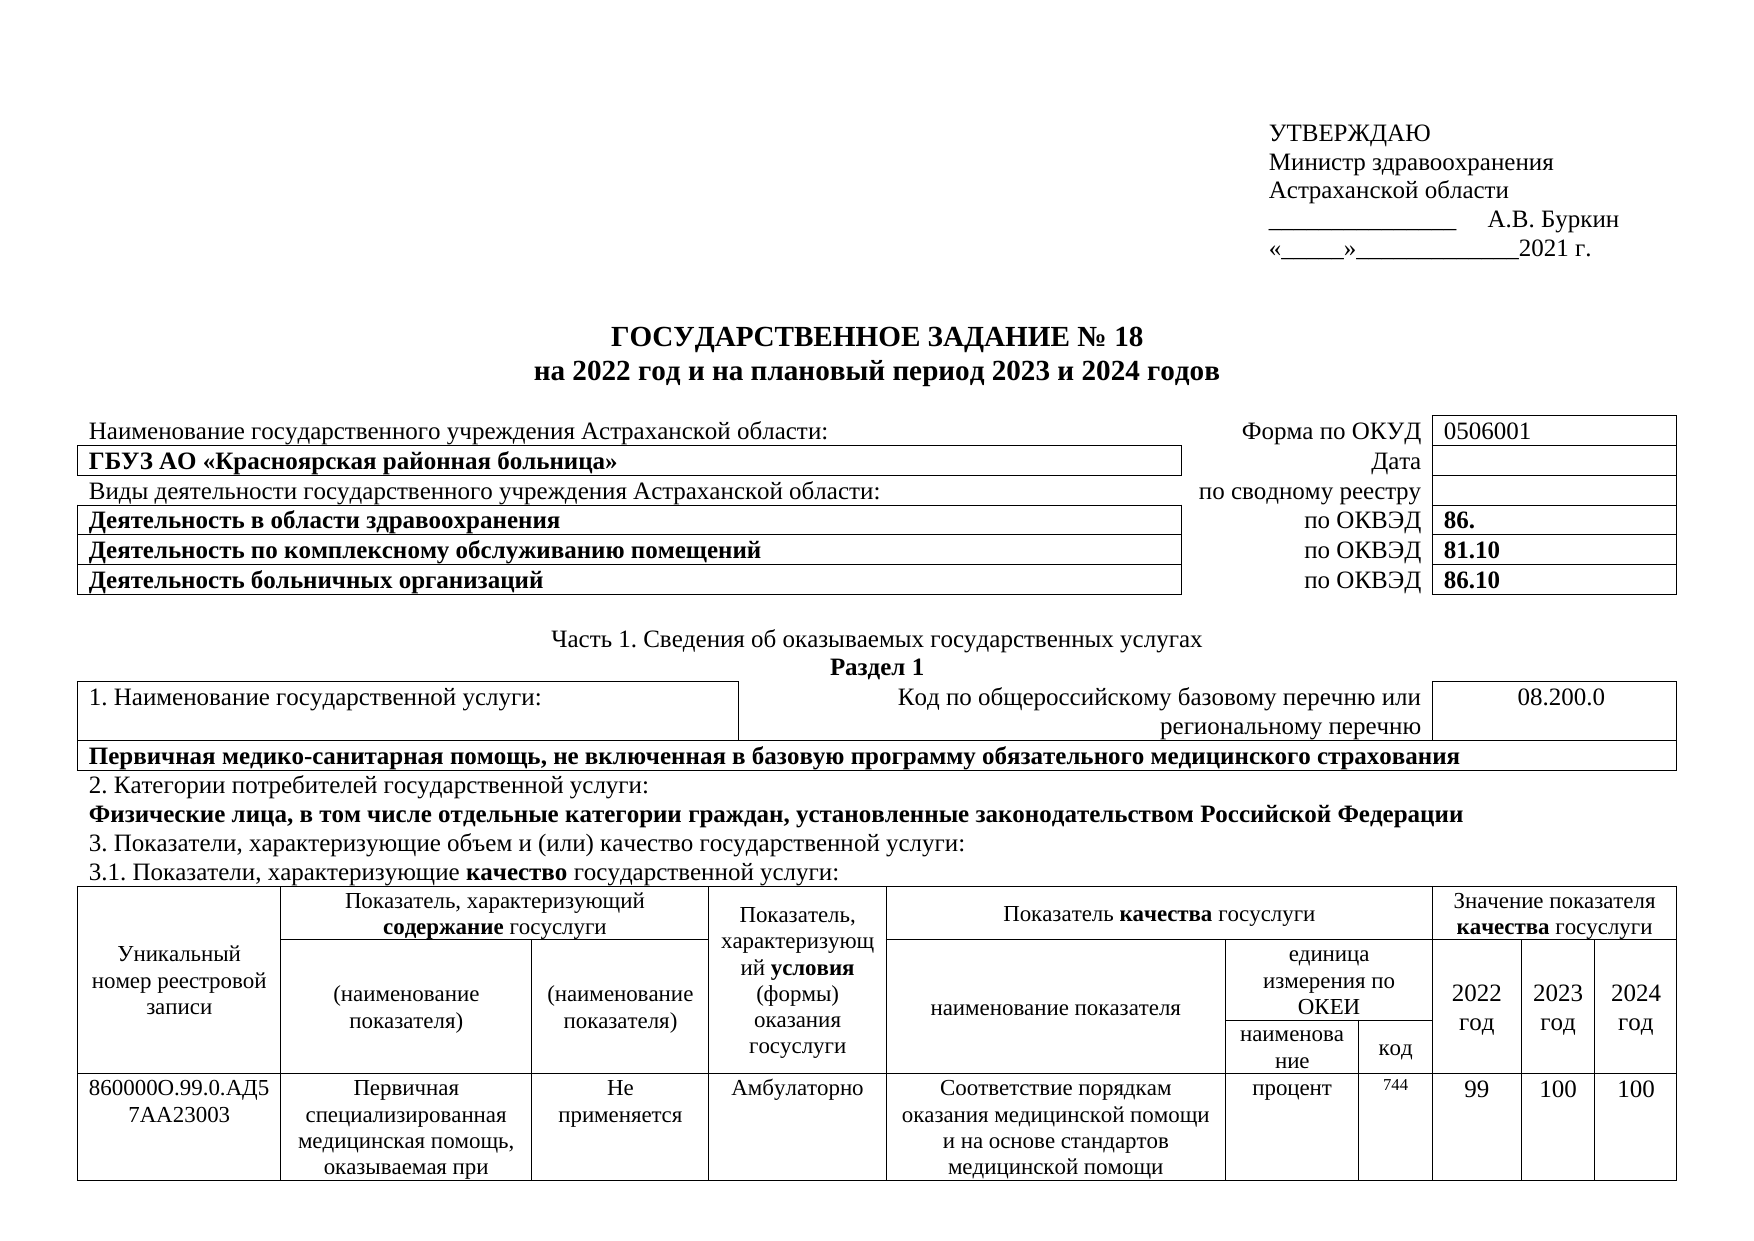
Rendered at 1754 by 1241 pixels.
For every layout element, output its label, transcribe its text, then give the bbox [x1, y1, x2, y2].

table_cell (наименование показателя) [532, 940, 708, 1073]
table_cell Не применяется [532, 1074, 708, 1180]
table_cell Деятельность в области здравоохранения [78, 506, 1181, 534]
table_cell [1433, 446, 1676, 475]
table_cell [78, 1074, 280, 1180]
table_cell 2024 год [1595, 940, 1676, 1073]
table_cell по ОКВЭД [1182, 534, 1432, 564]
text ГОСУДАРСТВЕННОЕ ЗАДАНИЕ № 18 [89, 319, 1665, 353]
table_cell 100 [1595, 1074, 1676, 1180]
table_header Код по общероссийскому базовому перечню или региональному перечню [739, 681, 1432, 740]
text на 2022 год и на плановый период 2023 и 2024 годов [89, 353, 1665, 386]
table_cell Виды деятельности государственного учреждения Астраханской области: [78, 476, 1181, 504]
table_cell наименование [1226, 1021, 1358, 1073]
table_cell [1433, 476, 1676, 504]
text _______________ А.В. Буркин [1269, 204, 1665, 233]
table_header 1. Наименование государственной услуги: [78, 682, 738, 740]
text Астраханской области [1269, 176, 1665, 204]
table_cell Первичная медико-санитарная помощь, не включенная в базовую программу обязательного медицинского страхования [78, 741, 1676, 769]
table_cell по ОКВЭД [1182, 505, 1432, 534]
text УТВЕРЖДАЮ [1269, 118, 1665, 147]
table_cell Дата [1182, 445, 1432, 475]
table_cell (наименование показателя) [281, 940, 531, 1073]
table_cell Амбулаторно [709, 1074, 886, 1180]
table_cell наименование показателя [887, 940, 1225, 1073]
table_header Значение показателя качества госуслуги [1433, 887, 1676, 939]
table_cell по ОКВЭД [1182, 564, 1432, 594]
text «_____»_____________2021 г. [1269, 233, 1665, 262]
table_cell 86. [1433, 506, 1676, 534]
text 3. Показатели, характеризующие объем и (или) качество государственной услуги: [89, 828, 1665, 857]
table_cell Деятельность по комплексному обслуживанию помещений [78, 535, 1181, 564]
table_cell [281, 1074, 531, 1180]
text Министр здравоохранения [1269, 147, 1665, 176]
table_cell Деятельность больничных организаций [78, 565, 1181, 594]
table_cell 744 [1359, 1074, 1432, 1180]
table_header 08.200.0 [1433, 682, 1676, 740]
table_header 0506001 [1433, 416, 1676, 445]
table_cell ГБУЗ АО «Красноярская районная больница» [78, 446, 1181, 475]
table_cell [887, 1074, 1225, 1180]
table_header Показатель, характеризующий условия (формы) оказания госуслуги [709, 887, 886, 1073]
text Физические лица, в том числе отдельные категории граждан, установленные законодательством Российской Федерации [89, 799, 1665, 828]
table_cell 81.10 [1433, 535, 1676, 564]
table_header Форма по ОКУД [1181, 415, 1432, 445]
text Часть 1. Сведения об оказываемых государственных услугах [89, 624, 1665, 652]
table_cell 2023 год [1522, 940, 1594, 1073]
table_cell код [1359, 1021, 1432, 1073]
table_cell по сводному реестру [1181, 475, 1432, 504]
table_cell процент [1226, 1074, 1358, 1180]
table_header Наименование государственного учреждения Астраханской области: [78, 415, 1181, 445]
text 3.1. Показатели, характеризующие качество государственной услуги: [89, 857, 1665, 886]
table_header Показатель качества госуслуги [887, 887, 1432, 939]
table_cell 2022 год [1433, 940, 1521, 1073]
table_cell 86.10 [1433, 565, 1676, 594]
table_cell 100 [1522, 1074, 1594, 1180]
table_header Уникальный номер реестровой записи [78, 887, 280, 1073]
text 2. Категории потребителей государственной услуги: [89, 771, 1665, 799]
table_cell единица измерения по ОКЕИ [1226, 940, 1432, 1019]
table_cell 99 [1433, 1074, 1521, 1180]
table_header Показатель, характеризующий содержание госуслуги [281, 887, 708, 939]
text Раздел 1 [89, 652, 1665, 681]
